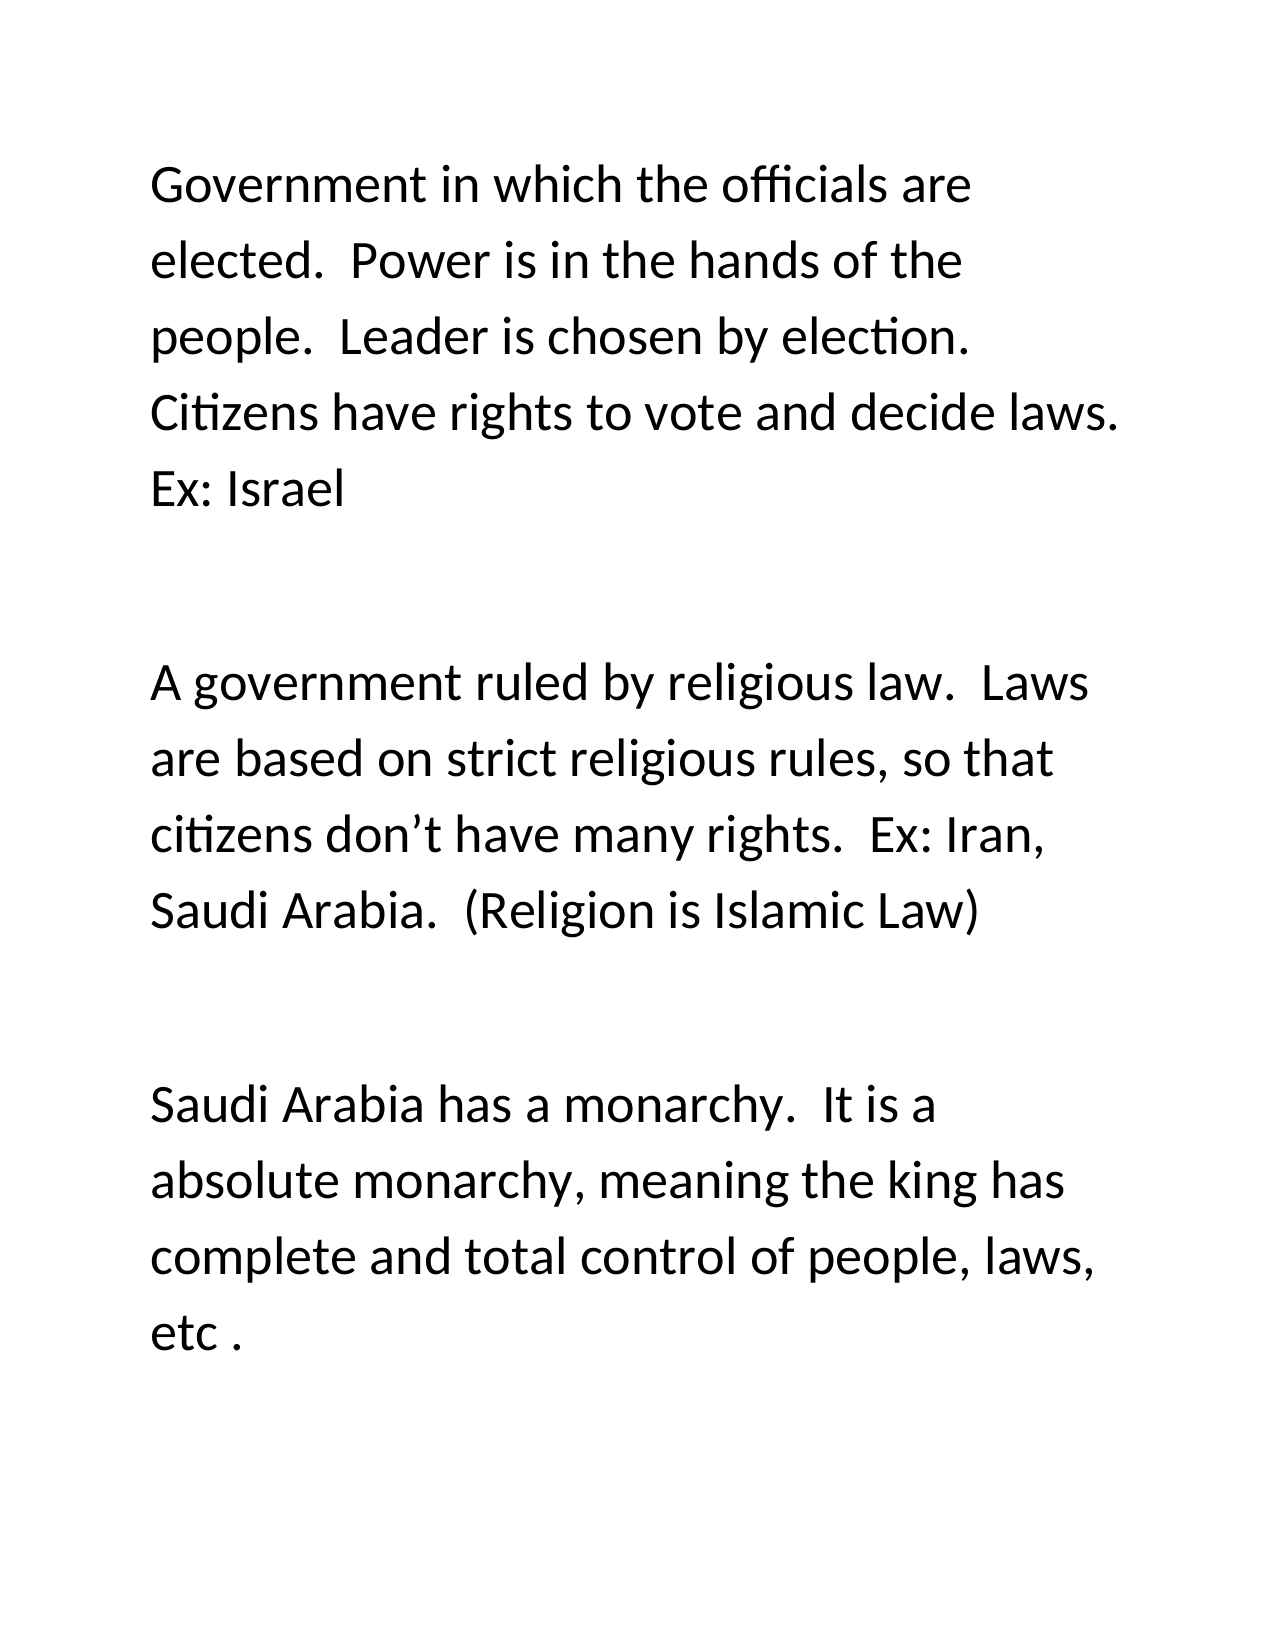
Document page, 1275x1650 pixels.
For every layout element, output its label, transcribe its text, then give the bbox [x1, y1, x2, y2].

text Government in which the officials are elected. Power is in the hands of the people. Leader is chosen by election. Citizens have rights to vote and decide laws. Ex: Israel [150, 150, 1125, 520]
text A government ruled by religious law. Laws are based on strict religious rules, so that citizens don’t have many rights. Ex: Iran, Saudi Arabia. (Religion is Islamic Law) [150, 648, 1125, 942]
text Saudi Arabia has a monarchy. It is a absolute monarchy, meaning the king has complete and total control of people, laws, etc . [150, 1070, 1125, 1364]
